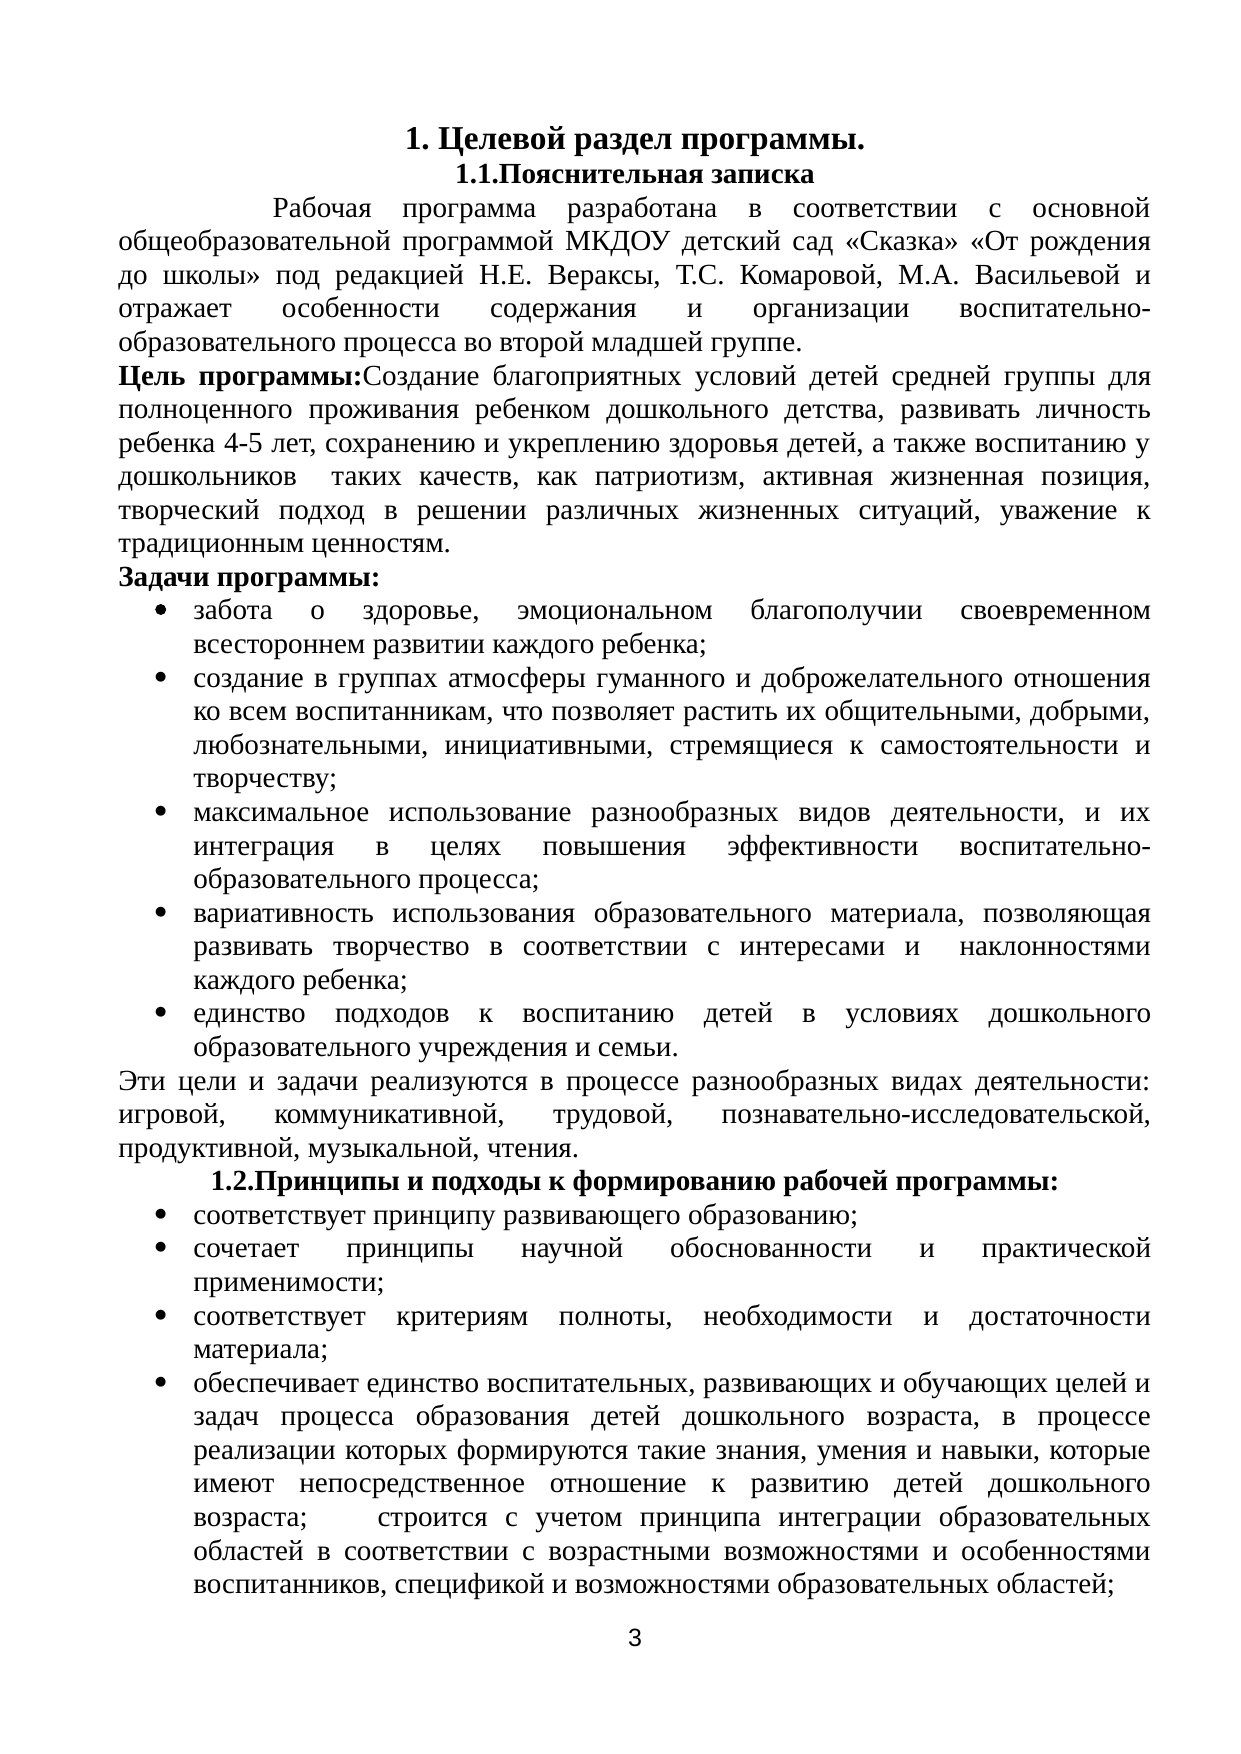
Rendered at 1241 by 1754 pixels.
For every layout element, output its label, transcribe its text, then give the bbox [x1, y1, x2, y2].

list сочетает принципы научной обоснованности и практической применимости; [156, 1230, 1152, 1298]
text Цель программы:Создание благоприятных условий детей средней группы для полноценного проживания ребенком дошкольного детства, развивать личность ребенка 4-5 лет, сохранению и укреплению здоровья детей, а также воспитанию у дошкольников таких качеств, как патриотизм, активная жизненная позиция, творческий подход в решении различных жизненных ситуаций, уважение к традиционным ценностям. [118, 358, 1152, 559]
list создание в группах атмосферы гуманного и доброжелательного отношения ко всем воспитанникам, что позволяет растить их общительными, добрыми, любознательными, инициативными, стремящиеся к самостоятельности и творчеству; [156, 660, 1152, 794]
text 1. Целевой раздел программы. [118, 118, 1152, 156]
list соответствует принципу развивающего образованию; [156, 1197, 1152, 1230]
list обеспечивает единство воспитательных, развивающих и обучающих целей и задач процесса образования детей дошкольного возраста, в процессе реализации которых формируются такие знания, умения и навыки, которые имеют непосредственное отношение к развитию детей дошкольного возраста; строится с учетом принципа интеграции образовательных областей в соответствии с возрастными возможностями и особенностями воспитанников, спецификой и возможностями образовательных областей; [156, 1365, 1152, 1600]
list забота о здоровье, эмоциональном благополучии своевременном всестороннем развитии каждого ребенка; [156, 592, 1152, 660]
list максимальное использование разнообразных видов деятельности, и их интеграция в целях повышения эффективности воспитательно-образовательного процесса; [156, 794, 1152, 895]
text Рабочая программа разработана в соответствии с основной общеобразовательной программой МКДОУ детский сад «Сказка» «От рождения до школы» под редакцией Н.Е. Вераксы, Т.С. Комаровой, М.А. Васильевой и отражает особенности содержания и организации воспитательно-образовательного процесса во второй младшей группе. [118, 190, 1152, 358]
list единство подходов к воспитанию детей в условиях дошкольного образовательного учреждения и семьи. [156, 995, 1152, 1063]
list вариативность использования образовательного материала, позволяющая развивать творчество в соответствии с интересами и наклонностями каждого ребенка; [156, 895, 1152, 995]
text Задачи программы: [118, 559, 1152, 592]
text Эти цели и задачи реализуются в процессе разнообразных видах деятельности: игровой, коммуникативной, трудовой, познавательно-исследовательской, продуктивной, музыкальной, чтения. [118, 1063, 1152, 1163]
text 1.2.Принципы и подходы к формированию рабочей программы: [118, 1163, 1152, 1197]
text 1.1.Пояснительная записка [118, 156, 1152, 190]
list соответствует критериям полноты, необходимости и достаточности материала; [156, 1298, 1152, 1365]
